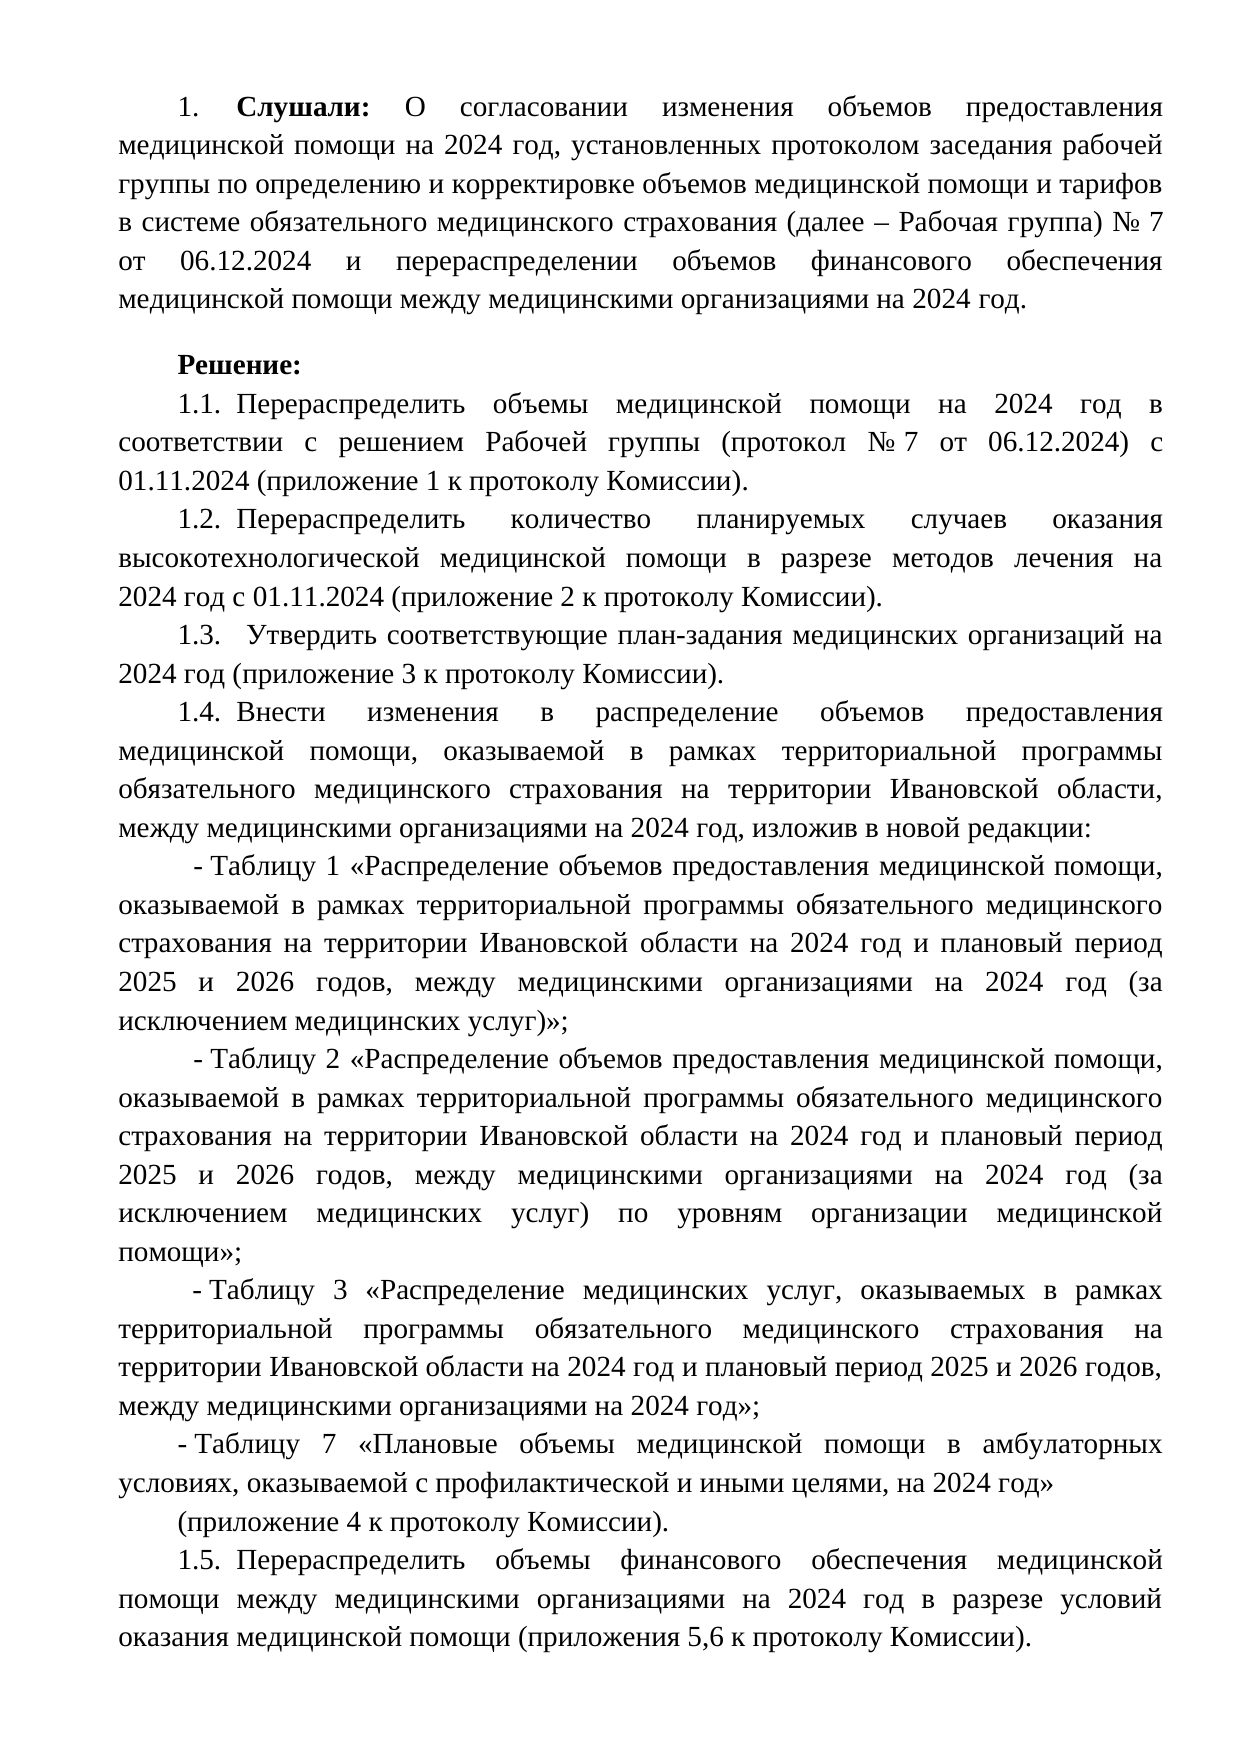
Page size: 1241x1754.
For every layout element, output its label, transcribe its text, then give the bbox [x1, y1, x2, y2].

text - Таблицу 1 «Распределение объемов предоставления медицинской помощи, оказываемой в рамках территориальной программы обязательного медицинского страхования на территории Ивановской области на 2024 год и плановый период 2025 и 2026 годов, между медицинскими организациями на 2024 год (за исключением медицинских услуг)»; [118, 848, 1163, 1036]
list Перераспределить объемы медицинской помощи на 2024 год в соответствии с решением Рабочей группы (протокол № 7 от 06.12.2024) с 01.11.2024 (приложение 1 к протоколу Комиссии). [118, 386, 1163, 497]
list Внести изменения в распределение объемов предоставления медицинской помощи, оказываемой в рамках территориальной программы обязательного медицинского страхования на территории Ивановской области, между медицинскими организациями на 2024 год, изложив в новой редакции: [118, 694, 1163, 843]
list Слушали: О согласовании изменения объемов предоставления медицинской помощи на 2024 год, установленных протоколом заседания рабочей группы по определению и корректировке объемов медицинской помощи и тарифов в системе обязательного медицинского страхования (далее – Рабочая группа) № 7 от 06.12.2024 и перераспределении объемов финансового обеспечения медицинской помощи между медицинскими организациями на 2024 год. [118, 89, 1163, 315]
list Перераспределить объемы финансового обеспечения медицинской помощи между медицинскими организациями на 2024 год в разрезе условий оказания медицинской помощи (приложения 5,6 к протоколу Комиссии). [118, 1542, 1163, 1653]
text Решение: [118, 347, 1163, 381]
text - Таблицу 2 «Распределение объемов предоставления медицинской помощи, оказываемой в рамках территориальной программы обязательного медицинского страхования на территории Ивановской области на 2024 год и плановый период 2025 и 2026 годов, между медицинскими организациями на 2024 год (за исключением медицинских услуг) по уровням организации медицинской помощи»; [118, 1041, 1163, 1267]
text (приложение 4 к протоколу Комиссии). [118, 1504, 1163, 1537]
list Утвердить соответствующие план-задания медицинских организаций на 2024 год (приложение 3 к протоколу Комиссии). [118, 617, 1163, 689]
text - Таблицу 7 «Плановые объемы медицинской помощи в амбулаторных условиях, оказываемой с профилактической и иными целями, на 2024 год» [118, 1427, 1163, 1499]
list Перераспределить количество планируемых случаев оказания высокотехнологической медицинской помощи в разрезе методов лечения на 2024 год с 01.11.2024 (приложение 2 к протоколу Комиссии). [118, 502, 1163, 612]
text - Таблицу 3 «Распределение медицинских услуг, оказываемых в рамках территориальной программы обязательного медицинского страхования на территории Ивановской области на 2024 год и плановый период 2025 и 2026 годов, между медицинскими организациями на 2024 год»; [118, 1272, 1163, 1422]
